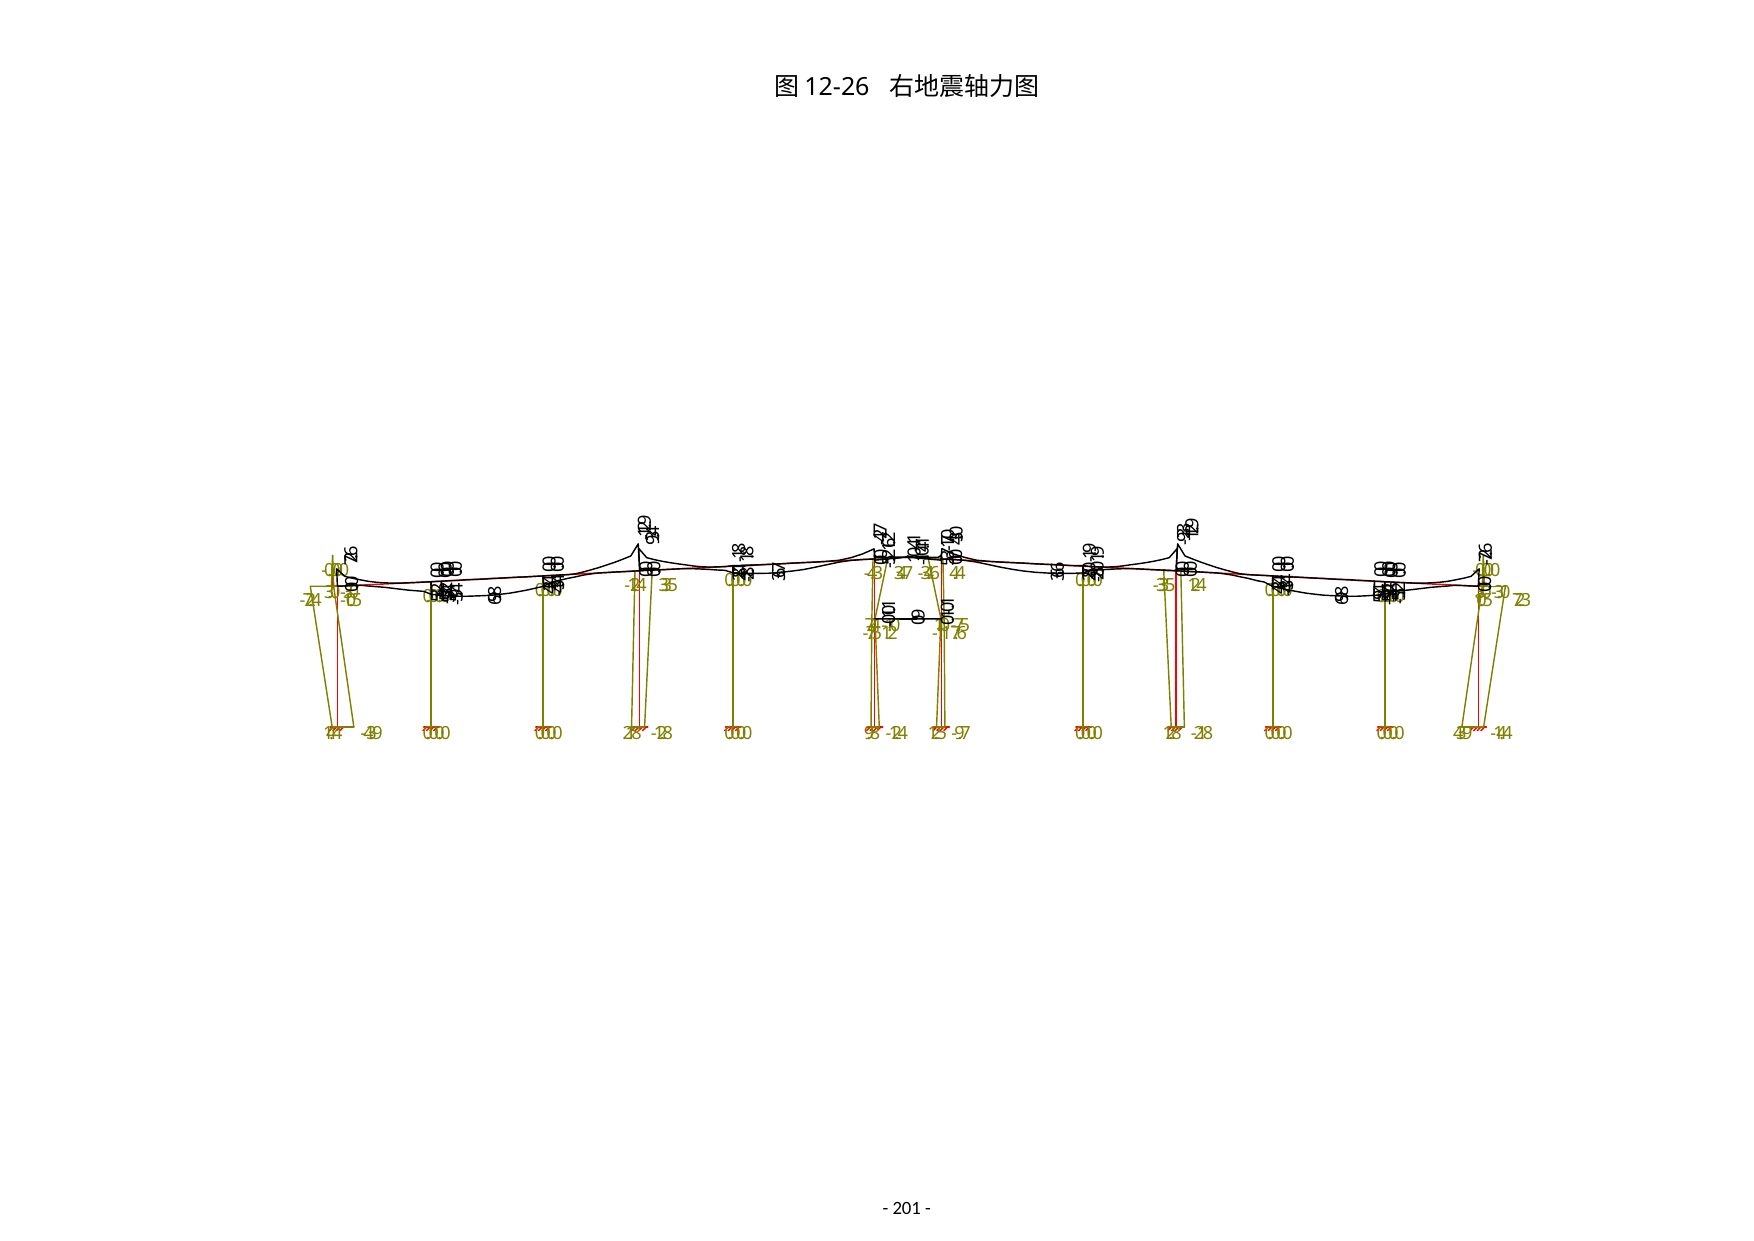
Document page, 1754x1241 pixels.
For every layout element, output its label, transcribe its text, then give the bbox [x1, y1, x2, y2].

text 图12-26 右地震轴力图 [148, 61, 1665, 108]
